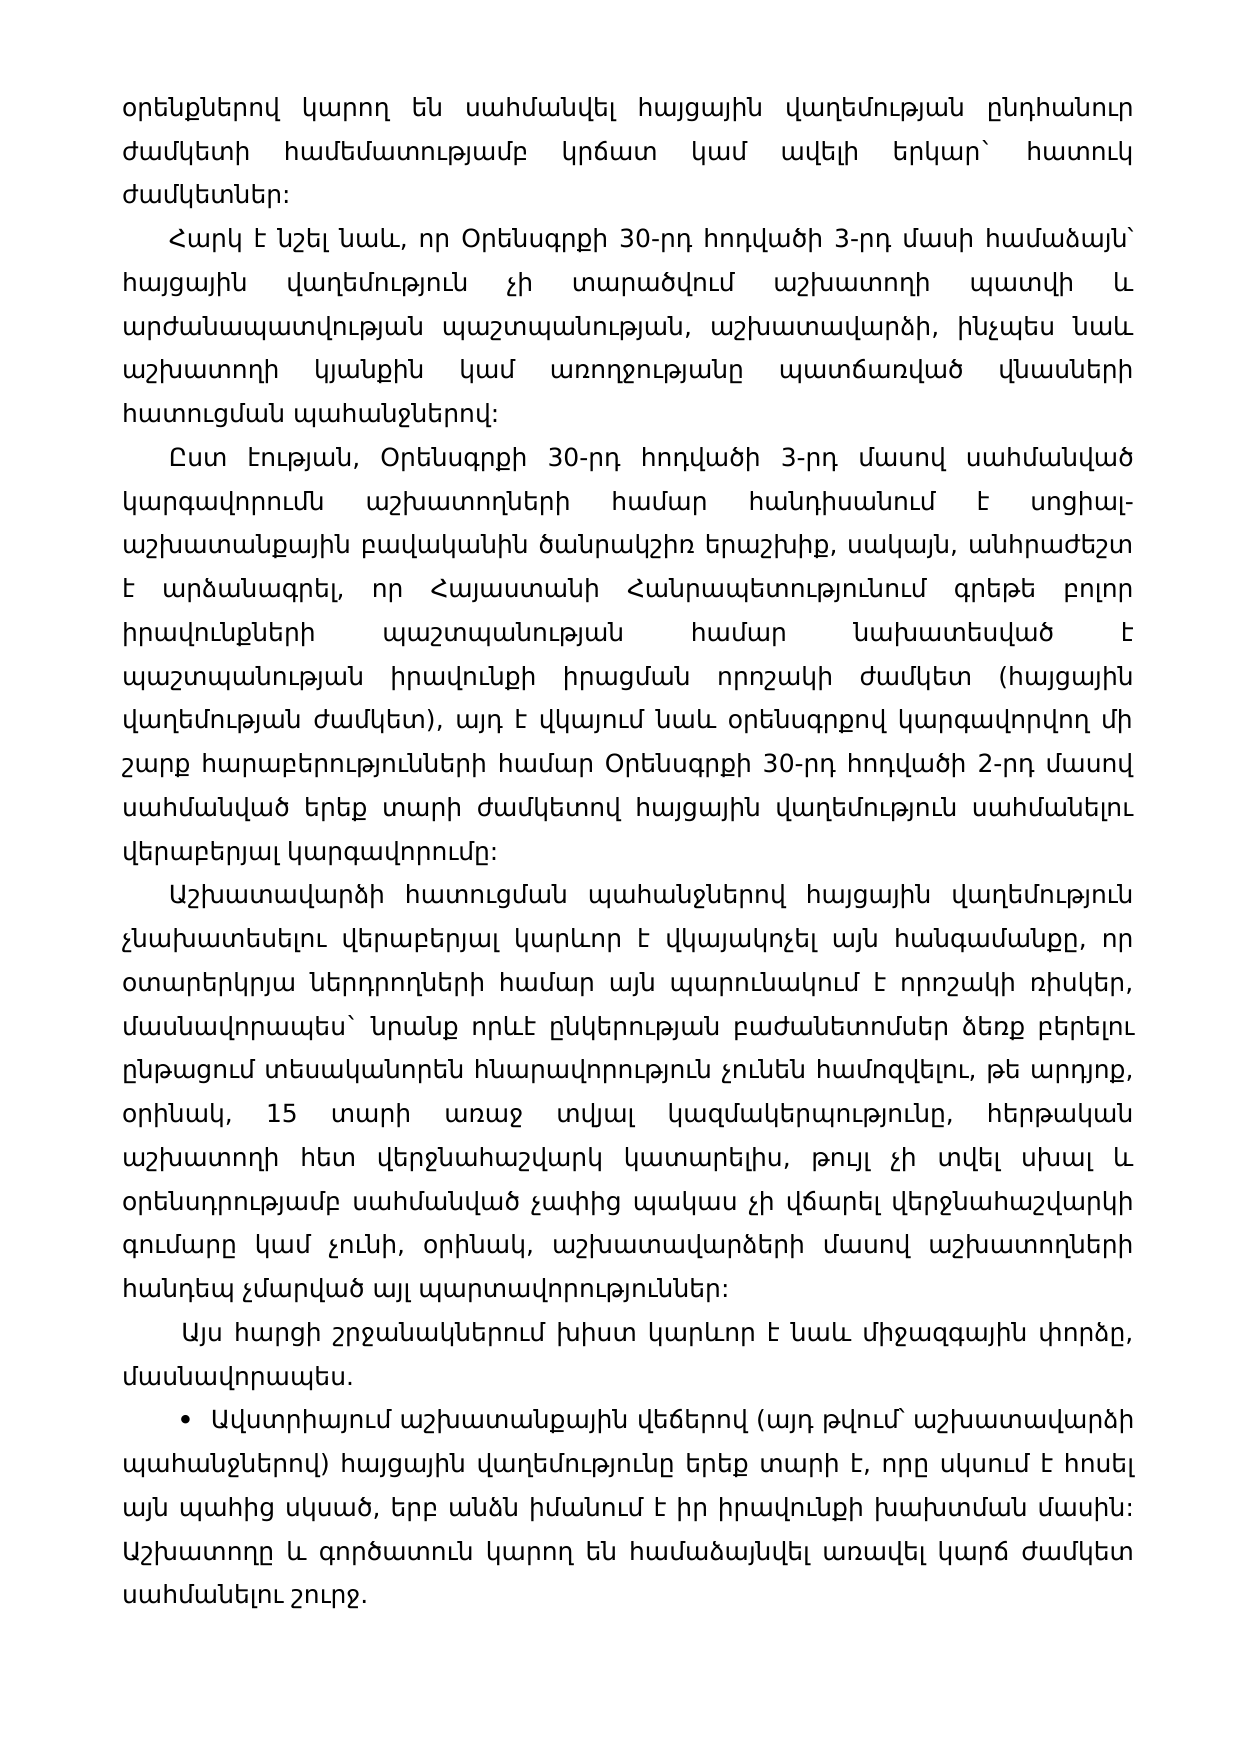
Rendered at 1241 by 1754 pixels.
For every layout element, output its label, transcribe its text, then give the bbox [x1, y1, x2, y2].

text Հարկ է նշել նաև, որ Օրենսգրքի 30-րդ հոդվածի 3-րդ մասի համաձայն՝ հայցային վաղեմություն չի տարածվում աշխատողի պատվի և արժանապատվության պաշտպանության, աշխատավարձի, ինչպես նաև աշխատողի կյանքին կամ առողջությանը պատճառված վնասների հատուցման պահանջներով: [122, 224, 1134, 428]
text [122, 93, 1134, 210]
text Ըստ էության, Օրենսգրքի 30-րդ հոդվածի 3-րդ մասով սահմանված կարգավորումն աշխատողների համար հանդիսանում է սոցիալ-աշխատանքային բավականին ծանրակշիռ երաշխիք, սակայն, անհրաժեշտ է արձանագրել, որ Հայաստանի Հանրապետությունում գրեթե բոլոր իրավունքների պաշտպանության համար նախատեսված է պաշտպանության իրավունքի իրացման որոշակի ժամկետ (հայցային վաղեմության ժամկետ), այդ է վկայում նաև օրենսգրքով կարգավորվող մի շարք հարաբերությունների համար Օրենսգրքի 30-րդ հոդվածի 2-րդ մասով սահմանված երեք տարի ժամկետով հայցային վաղեմություն սահմանելու վերաբերյալ կարգավորումը: [122, 443, 1134, 866]
list Ավստրիայում աշխատանքային վեճերով (այդ թվում՝ աշխատավարձի պահանջներով) հայցային վաղեմությունը երեք տարի է, որը սկսում է հոսել այն պահից սկսած, երբ անձն իմանում է իր իրավունքի խախտման մասին: Աշխատողը և գործատուն կարող են համաձայնվել առավել կարճ ժամկետ սահմանելու շուրջ. [122, 1406, 1134, 1610]
text Այս հարցի շրջանակներում խիստ կարևոր է նաև միջազգային փորձը, մասնավորապես. [122, 1318, 1134, 1391]
text Աշխատավարձի հատուցման պահանջներով հայցային վաղեմություն չնախատեսելու վերաբերյալ կարևոր է վկայակոչել այն հանգամանքը, որ օտարերկրյա ներդրողների համար այն պարունակում է որոշակի ռիսկեր, մասնավորապես` նրանք որևէ ընկերության բաժանետոմսեր ձեռք բերելու ընթացում տեսականորեն հնարավորություն չունեն համոզվելու, թե արդյոք, օրինակ, 15 տարի առաջ տվյալ կազմակերպությունը, հերթական աշխատողի հետ վերջնահաշվարկ կատարելիս, թույլ չի տվել սխալ և օրենսդրությամբ սահմանված չափից պակաս չի վճարել վերջնահաշվարկի գումարը կամ չունի, օրինակ, աշխատավարձերի մասով աշխատողների հանդեպ չմարված այլ պարտավորություններ: [122, 881, 1134, 1303]
